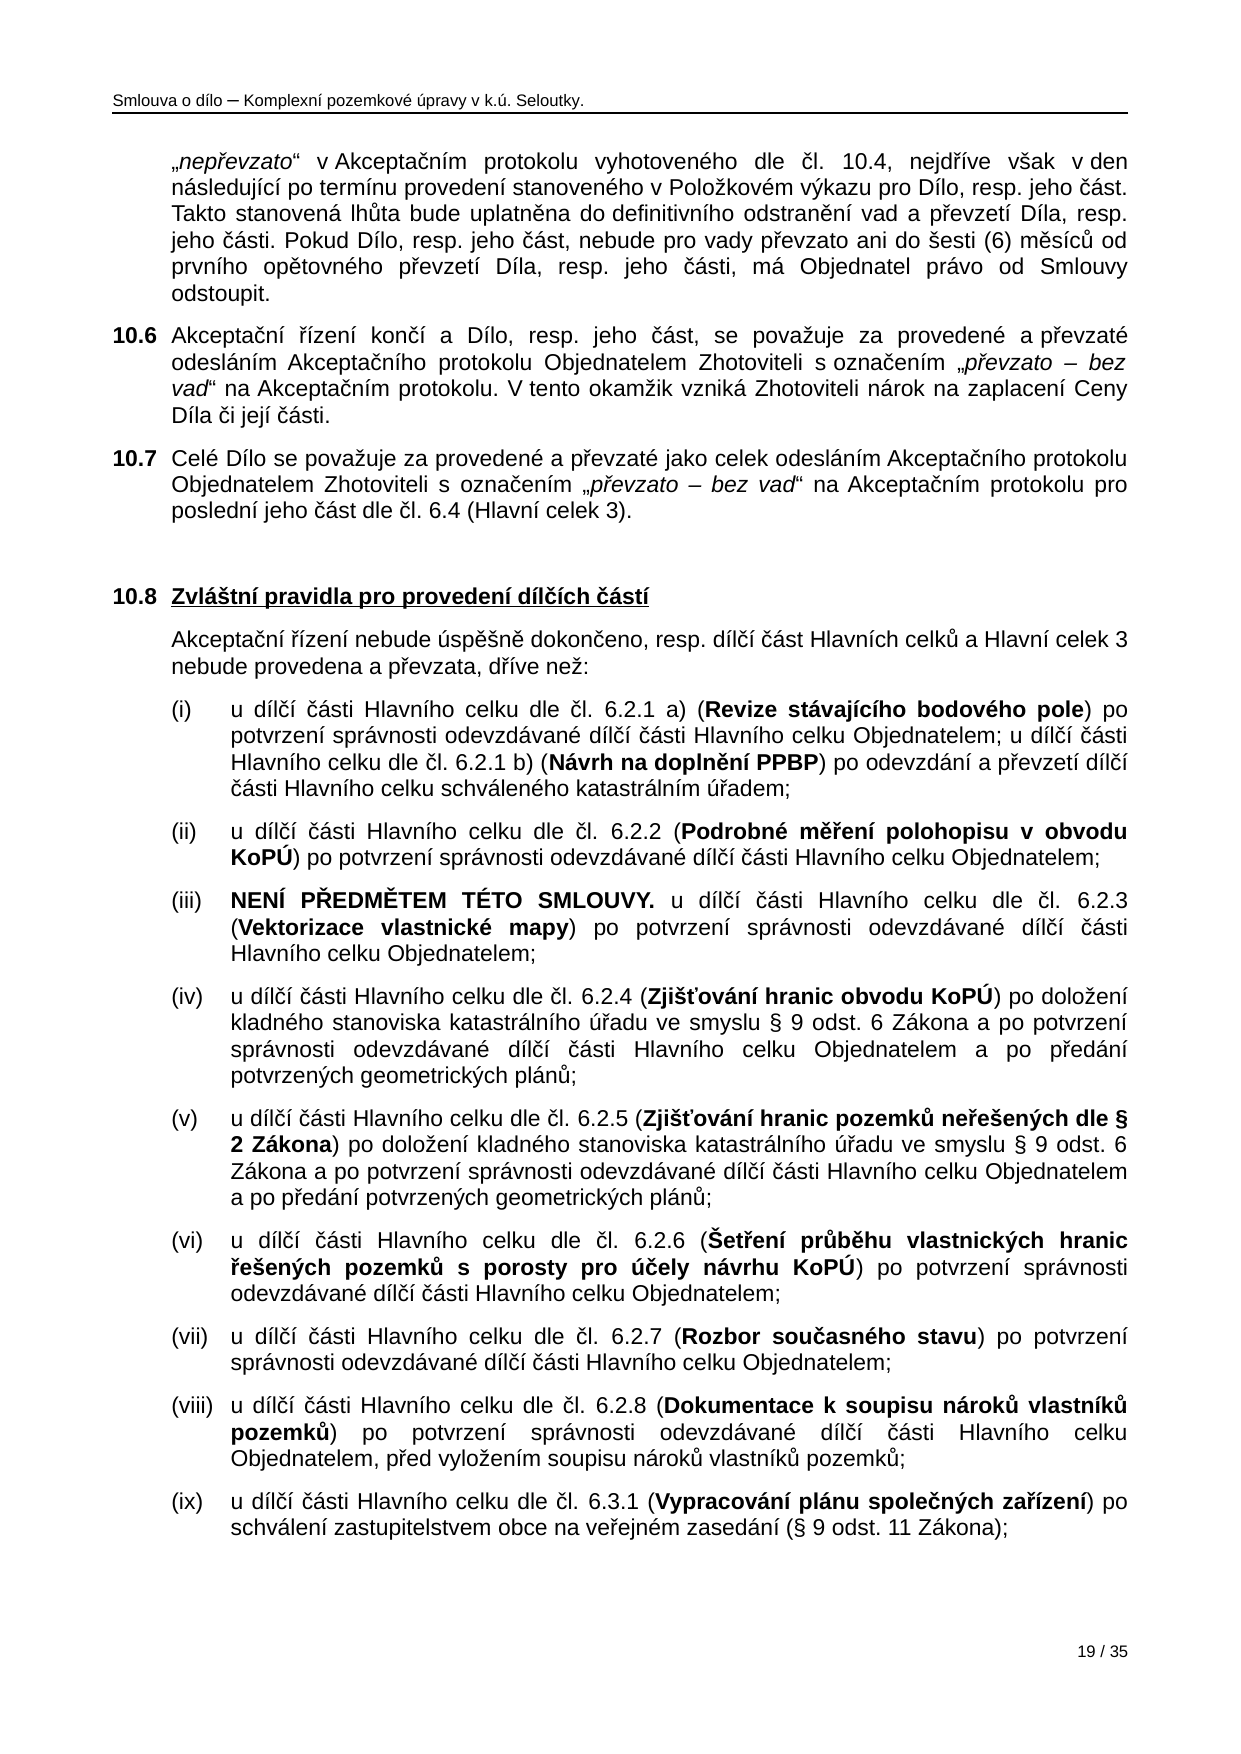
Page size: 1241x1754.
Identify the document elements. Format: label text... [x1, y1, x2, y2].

list u dílčí části Hlavního celku dle čl. 6.2.2 (Podrobné měření polohopisu v obvodu KoPÚ) po potvrzení správnosti odevzdávané dílčí části Hlavního celku Objednatelem; [171, 818, 1128, 871]
list u dílčí části Hlavního celku dle čl. 6.2.4 (Zjišťování hranic obvodu KoPÚ) po doložení kladného stanoviska katastrálního úřadu ve smyslu § 9 odst. 6 Zákona a po potvrzení správnosti odevzdávané dílčí části Hlavního celku Objednatelem a po předání potvrzených geometrických plánů; [171, 983, 1128, 1088]
list u dílčí části Hlavního celku dle čl. 6.2.1 a) (Revize stávajícího bodového pole) po potvrzení správnosti odevzdávané dílčí části Hlavního celku Objednatelem; u dílčí části Hlavního celku dle čl. 6.2.1 b) (Návrh na doplnění PPBP) po odevzdání a převzetí dílčí části Hlavního celku schváleného katastrálním úřadem; [171, 696, 1128, 801]
list u dílčí části Hlavního celku dle čl. 6.2.8 (Dokumentace k soupisu nároků vlastníků pozemků) po potvrzení správnosti odevzdávané dílčí části Hlavního celku Objednatelem, před vyložením soupisu nároků vlastníků pozemků; [171, 1392, 1128, 1471]
list u dílčí části Hlavního celku dle čl. 6.2.7 (Rozbor současného stavu) po potvrzení správnosti odevzdávané dílčí části Hlavního celku Objednatelem; [171, 1323, 1128, 1376]
text Zvláštní pravidla pro provedení dílčích částí [112, 583, 1128, 610]
list u dílčí části Hlavního celku dle čl. 6.2.5 (Zjišťování hranic pozemků neřešených dle § 2 Zákona) po doložení kladného stanoviska katastrálního úřadu ve smyslu § 9 odst. 6 Zákona a po potvrzení správnosti odevzdávané dílčí části Hlavního celku Objednatelem a po předání potvrzených geometrických plánů; [171, 1105, 1128, 1210]
text Akceptační řízení končí a Dílo, resp. jeho část, se považuje za provedené a převzaté odesláním Akceptačního protokolu Objednatelem Zhotoviteli s označením „převzato – bez vad“ na Akceptačním protokolu. V tento okamžik vzniká Zhotoviteli nárok na zaplacení Ceny Díla či její části. [112, 322, 1128, 428]
list Akceptační řízení nebude úspěšně dokončeno, resp. dílčí část Hlavních celků a Hlavní celek 3 nebude provedena a převzata, dříve než: [171, 626, 1128, 679]
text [112, 148, 1128, 306]
list u dílčí části Hlavního celku dle čl. 6.2.6 (Šetření průběhu vlastnických hranic řešených pozemků s porosty pro účely návrhu KoPÚ) po potvrzení správnosti odevzdávané dílčí části Hlavního celku Objednatelem; [171, 1227, 1128, 1306]
text Celé Dílo se považuje za provedené a převzaté jako celek odesláním Akceptačního protokolu Objednatelem Zhotoviteli s označením „převzato – bez vad“ na Akceptačním protokolu pro poslední jeho část dle čl. 6.4 (Hlavní celek 3). [112, 444, 1128, 524]
list NENÍ PŘEDMĚTEM TÉTO SMLOUVY. u dílčí části Hlavního celku dle čl. 6.2.3 (Vektorizace vlastnické mapy) po potvrzení správnosti odevzdávané dílčí části Hlavního celku Objednatelem; [171, 887, 1128, 966]
list u dílčí části Hlavního celku dle čl. 6.3.1 (Vypracování plánu společných zařízení) po schválení zastupitelstvem obce na veřejném zasedání (§ 9 odst. 11 Zákona); [171, 1488, 1128, 1541]
